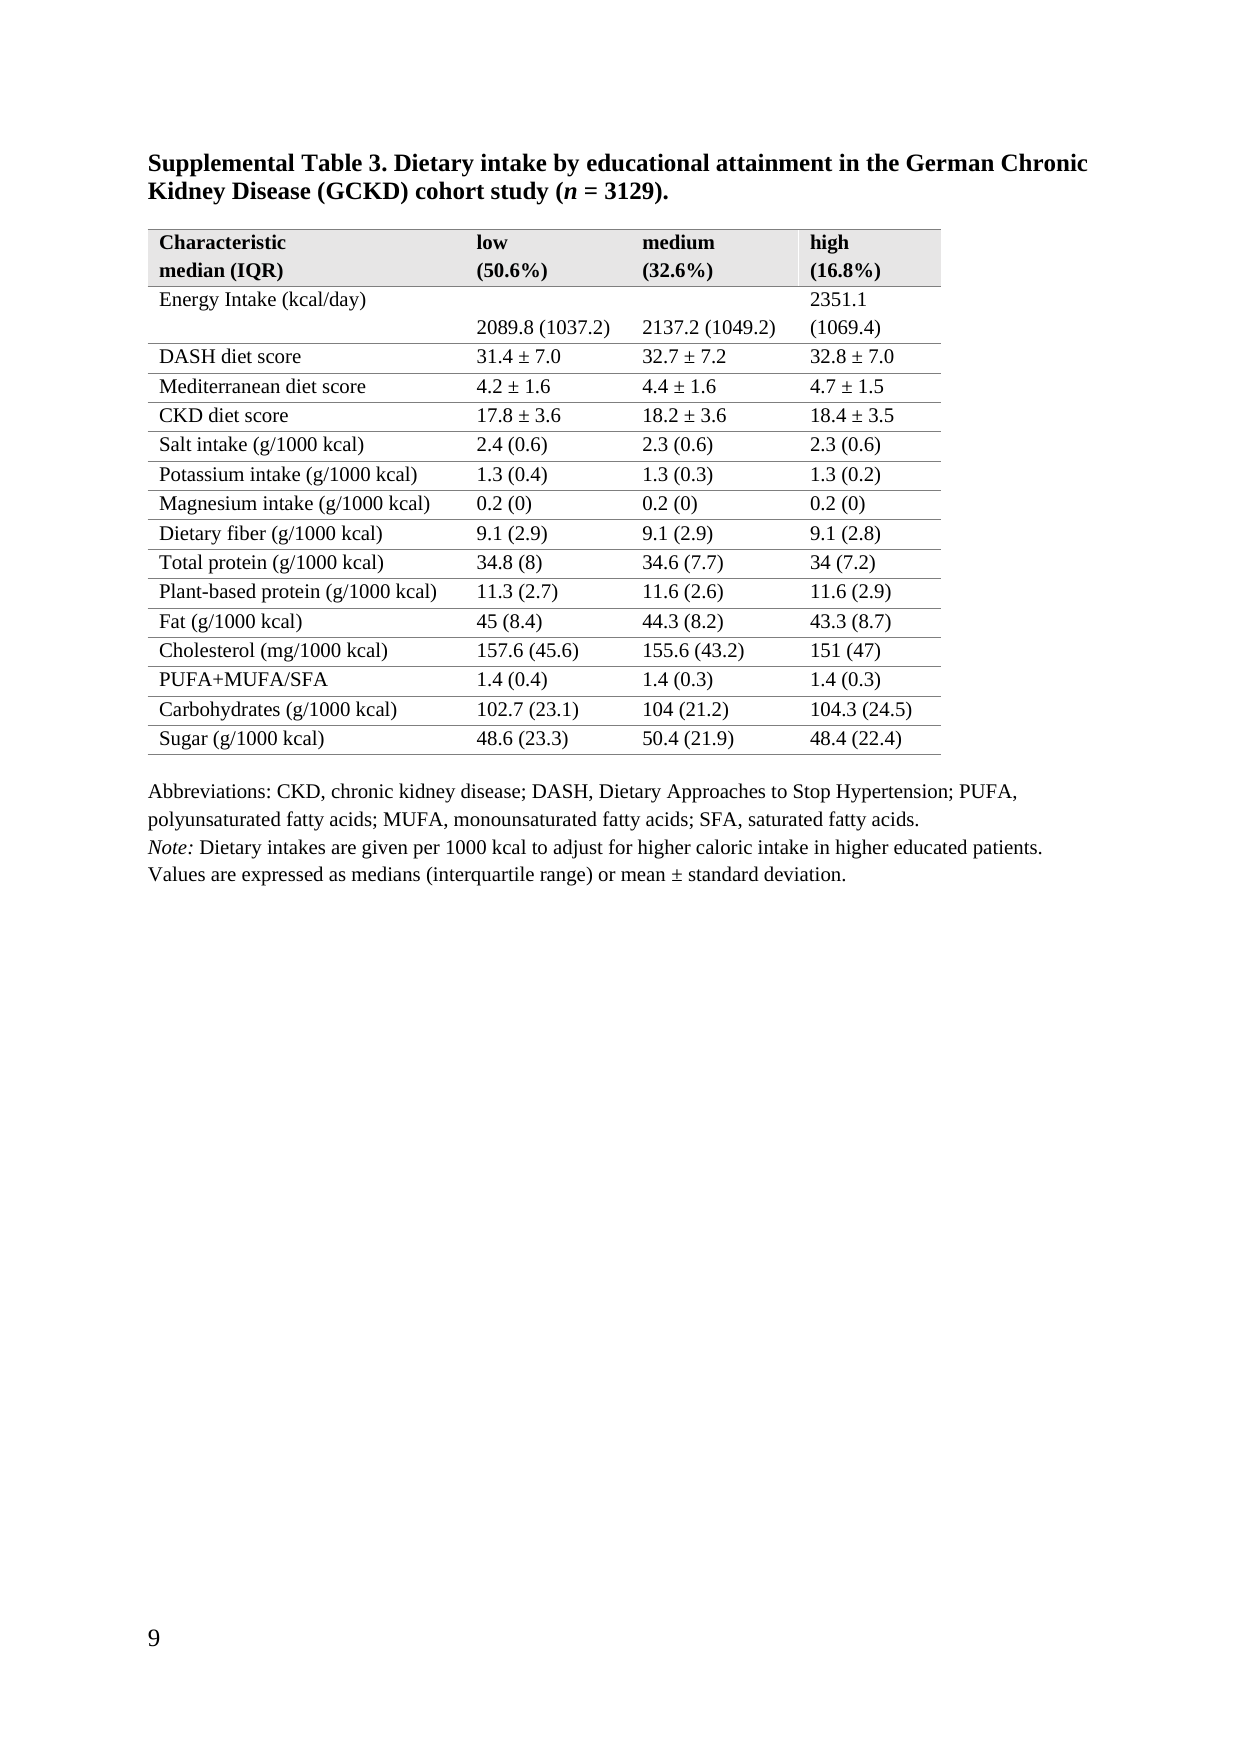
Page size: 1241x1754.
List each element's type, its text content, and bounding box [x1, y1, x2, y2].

table_cell 18.4 ± 3.5 [799, 403, 941, 431]
table_cell 1.4 (0.3) [799, 667, 941, 696]
table_cell 1.3 (0.2) [799, 462, 941, 490]
table_cell 11.6 (2.9) [799, 579, 941, 607]
table_cell Carbohydrates (g/1000 kcal) [148, 697, 465, 725]
table_cell 9.1 (2.8) [799, 520, 941, 549]
table_cell 2089.8 (1037.2) [465, 287, 631, 343]
table_cell 151 (47) [799, 638, 941, 666]
table_cell 0.2 (0) [631, 491, 798, 519]
table_cell 11.6 (2.6) [631, 579, 798, 607]
table_cell 34.8 (8) [465, 550, 631, 578]
table_cell Plant-based protein (g/1000 kcal) [148, 579, 465, 607]
table_cell DASH diet score [148, 344, 465, 372]
table_cell 4.2 ± 1.6 [465, 374, 631, 402]
text Note: Dietary intakes are given per 1000 kcal to adjust for higher caloric intake in higher educated patients. Values are expressed as medians (interquartile range) or mean ± standard deviation. [148, 835, 1093, 886]
table_header low (50.6%) [465, 230, 631, 286]
table_cell 104 (21.2) [631, 697, 798, 725]
table_cell Cholesterol (mg/1000 kcal) [148, 638, 465, 666]
table_cell Potassium intake (g/1000 kcal) [148, 462, 465, 490]
table_cell 104.3 (24.5) [799, 697, 941, 725]
table_cell Magnesium intake (g/1000 kcal) [148, 491, 465, 519]
table_cell 1.3 (0.3) [631, 462, 798, 490]
table_cell 155.6 (43.2) [631, 638, 798, 666]
table_cell 2137.2 (1049.2) [631, 287, 798, 343]
table_cell Fat (g/1000 kcal) [148, 609, 465, 637]
table_cell 4.7 ± 1.5 [799, 374, 941, 402]
table_cell Dietary fiber (g/1000 kcal) [148, 520, 465, 549]
table_cell Salt intake (g/1000 kcal) [148, 432, 465, 461]
table_cell 1.3 (0.4) [465, 462, 631, 490]
table_cell 18.2 ± 3.6 [631, 403, 798, 431]
table_cell 34 (7.2) [799, 550, 941, 578]
table_cell 2351.1 (1069.4) [799, 287, 941, 343]
table_cell 1.4 (0.3) [631, 667, 798, 696]
table_cell 44.3 (8.2) [631, 609, 798, 637]
table_cell CKD diet score [148, 403, 465, 431]
table_cell 32.7 ± 7.2 [631, 344, 798, 372]
table_cell Total protein (g/1000 kcal) [148, 550, 465, 578]
table_cell 2.3 (0.6) [631, 432, 798, 461]
table_cell 32.8 ± 7.0 [799, 344, 941, 372]
text Abbreviations: CKD, chronic kidney disease; DASH, Dietary Approaches to Stop Hypertension; PUFA, polyunsaturated fatty acids; MUFA, monounsaturated fatty acids; SFA, saturated fatty acids. [148, 779, 1093, 831]
table_cell 2.4 (0.6) [465, 432, 631, 461]
table_cell 43.3 (8.7) [799, 609, 941, 637]
table_cell 102.7 (23.1) [465, 697, 631, 725]
table_cell Mediterranean diet score [148, 374, 465, 402]
table_cell 45 (8.4) [465, 609, 631, 637]
table_cell Sugar (g/1000 kcal) [148, 726, 465, 754]
table_cell 48.4 (22.4) [799, 726, 941, 754]
table_cell 2.3 (0.6) [799, 432, 941, 461]
table_cell 48.6 (23.3) [465, 726, 631, 754]
table_cell 4.4 ± 1.6 [631, 374, 798, 402]
table_cell 9.1 (2.9) [631, 520, 798, 549]
table_cell 157.6 (45.6) [465, 638, 631, 666]
table_cell 0.2 (0) [465, 491, 631, 519]
table_cell 17.8 ± 3.6 [465, 403, 631, 431]
table_cell 34.6 (7.7) [631, 550, 798, 578]
table_header Characteristic median (IQR) [148, 230, 465, 286]
table_cell 0.2 (0) [799, 491, 941, 519]
table_header medium (32.6%) [631, 230, 798, 286]
table_header high (16.8%) [799, 230, 941, 286]
text Supplemental Table 3. Dietary intake by educational attainment in the German Chronic Kidney Disease (GCKD) cohort study (n = 3129). [148, 148, 1093, 205]
table_cell 31.4 ± 7.0 [465, 344, 631, 372]
table_cell 9.1 (2.9) [465, 520, 631, 549]
table_cell Energy Intake (kcal/day) [148, 287, 465, 343]
table_cell 11.3 (2.7) [465, 579, 631, 607]
table_cell 1.4 (0.4) [465, 667, 631, 696]
table_cell 50.4 (21.9) [631, 726, 798, 754]
table_cell PUFA+MUFA/SFA [148, 667, 465, 696]
